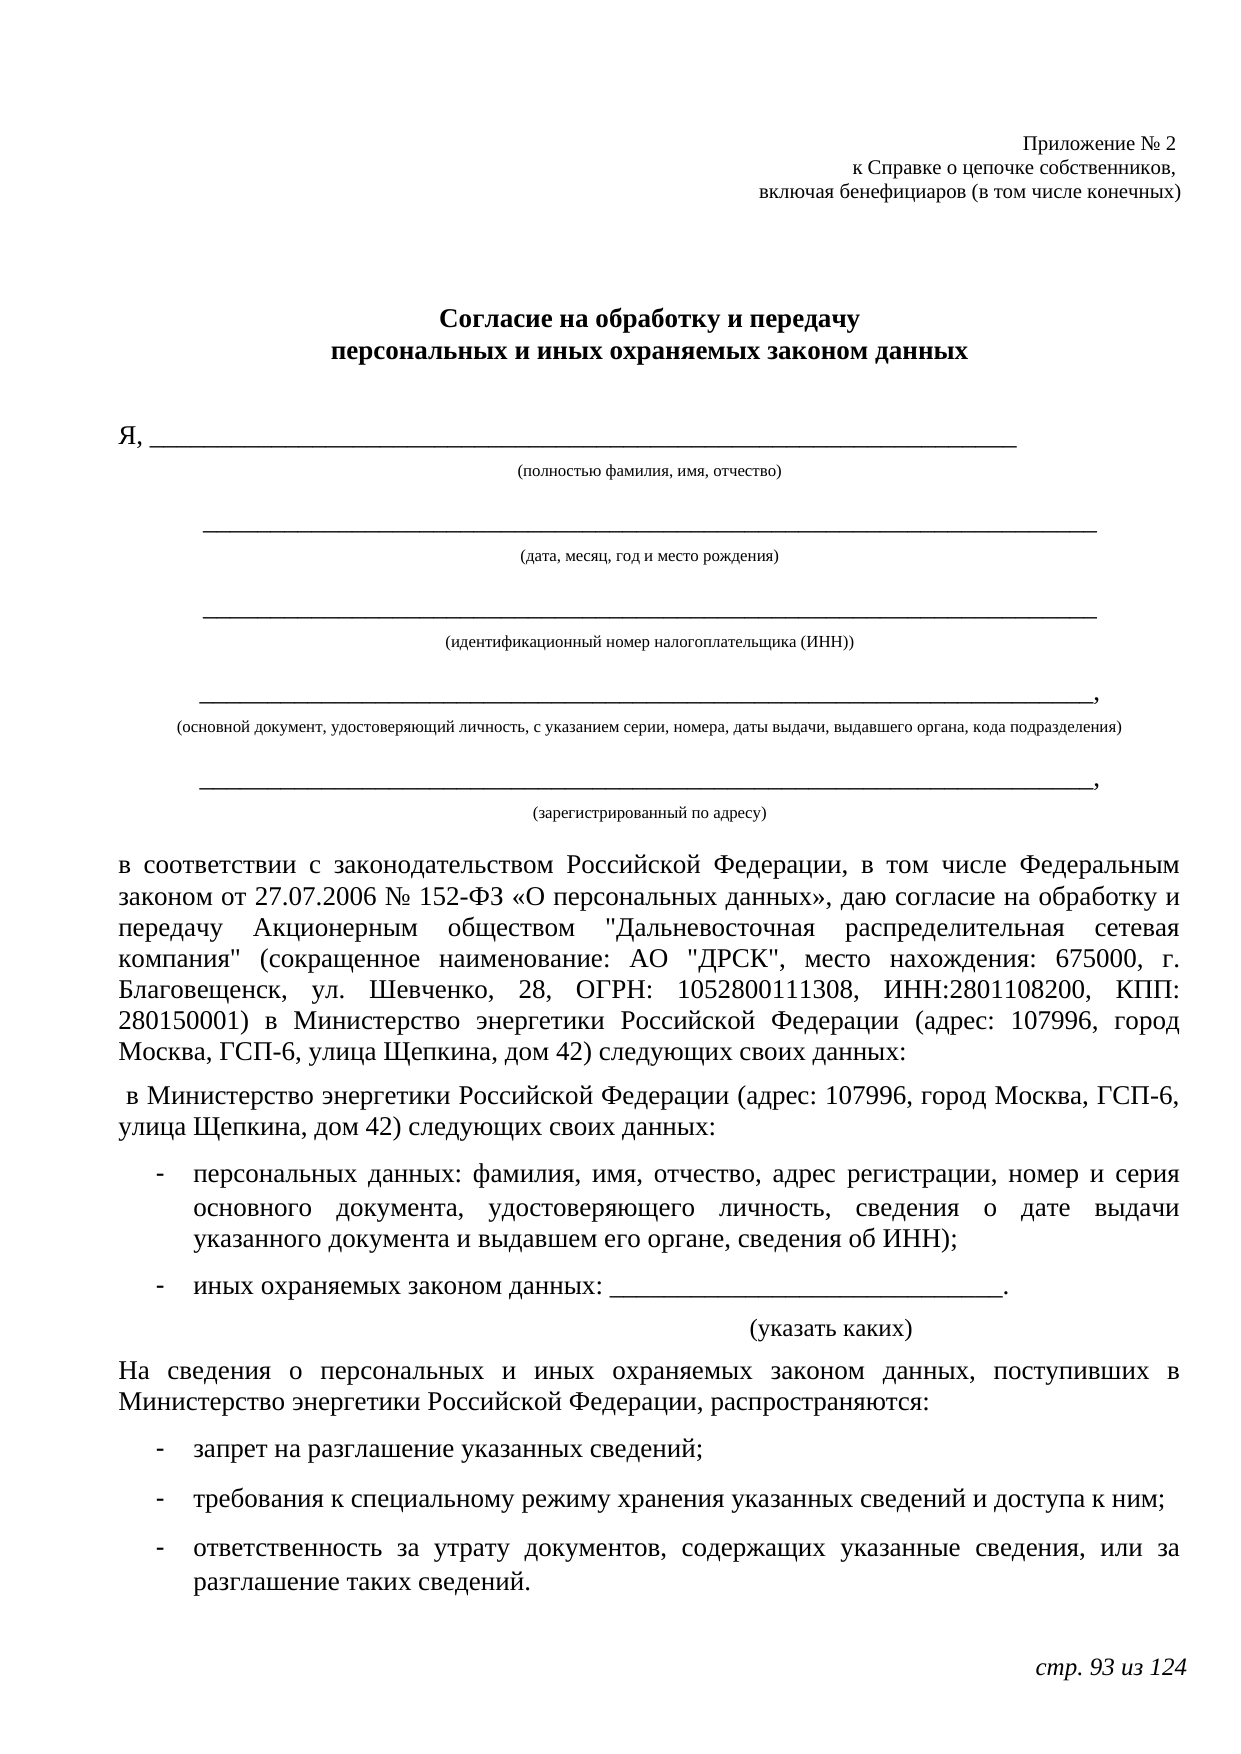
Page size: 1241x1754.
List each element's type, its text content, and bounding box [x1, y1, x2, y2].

text (указать каких) [118, 1313, 1181, 1342]
text __________________________________________________________________, [118, 761, 1181, 792]
text Приложение № 2 к Справке о цепочке собственников, включая бенефициаров (в том числе конечных) [118, 131, 1181, 203]
text __________________________________________________________________ [118, 504, 1181, 536]
text Я, ________________________________________________________________ [118, 419, 1181, 450]
text (основной документ, удостоверяющий личность, с указанием серии, номера, даты выдачи, выдавшего органа, кода подразделения) [118, 717, 1181, 751]
text в соответствии с законодательством Российской Федерации, в том числе Федеральным законом от 27.07.2006 № 152-ФЗ «О персональных данных», даю согласие на обработку и передачу Акционерным обществом "Дальневосточная распределительная сетевая компания" (сокращенное наименование: АО "ДРСК", место нахождения: 675000, г. Благовещенск, ул. Шевченко, 28, ОГРН: 1052800111308, ИНН:2801108200, КПП: 280150001) в Министерство энергетики Российской Федерации (адрес: 107996, город Москва, ГСП-6, улица Щепкина, дом 42) следующих своих данных: [118, 849, 1181, 1067]
text в Министерство энергетики Российской Федерации (адрес: 107996, город Москва, ГСП-6, улица Щепкина, дом 42) следующих своих данных: [118, 1079, 1181, 1141]
text __________________________________________________________________, [118, 676, 1181, 707]
text (полностью фамилия, имя, отчество) [118, 461, 1181, 494]
list персональных данных: фамилия, имя, отчество, адрес регистрации, номер и серия основного документа, удостоверяющего личность, сведения о дате выдачи указанного документа и выдавшем его органе, сведения об ИНН); [156, 1154, 1181, 1253]
text Согласие на обработку и передачу персональных и иных охраняемых законом данных [118, 303, 1181, 365]
text __________________________________________________________________ [118, 590, 1181, 621]
text На сведения о персональных и иных охраняемых законом данных, поступивших в Министерство энергетики Российской Федерации, распространяются: [118, 1354, 1181, 1416]
text (зарегистрированный по адресу) [118, 803, 1181, 836]
list требования к специальному режиму хранения указанных сведений и доступа к ним; [156, 1478, 1181, 1515]
text (дата, месяц, год и место рождения) [118, 546, 1181, 579]
list запрет на разглашение указанных сведений; [156, 1429, 1181, 1466]
list иных охраняемых законом данных: _____________________________. [156, 1266, 1181, 1302]
text (идентификационный номер налогоплательщика (ИНН)) [118, 632, 1181, 665]
list ответственность за утрату документов, содержащих указанные сведения, или за разглашение таких сведений. [156, 1528, 1181, 1596]
